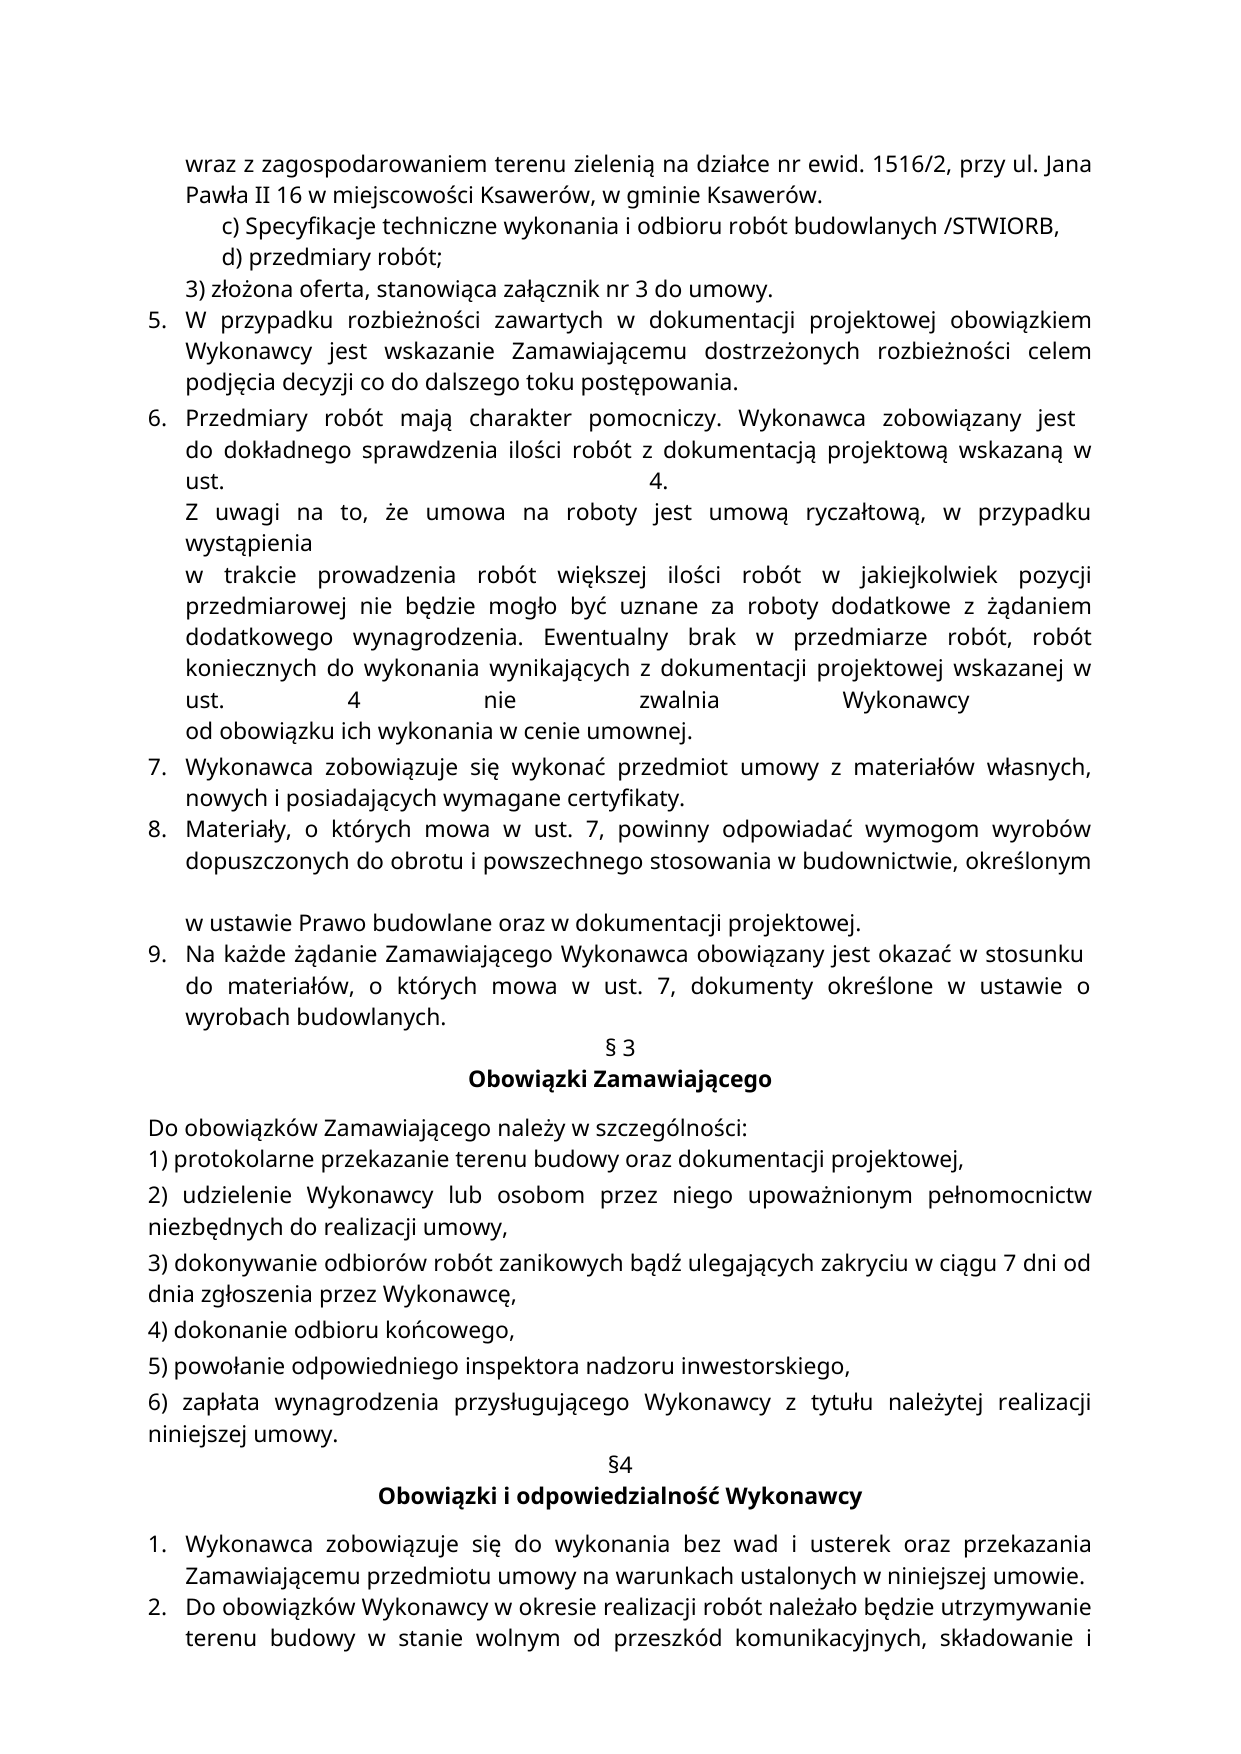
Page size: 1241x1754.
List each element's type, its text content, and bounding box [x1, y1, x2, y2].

text 3) złożona oferta, stanowiąca załącznik nr 3 do umowy. [185, 273, 1093, 304]
list Na każde żądanie Zamawiającego Wykonawca obowiązany jest okazać w stosunku do materiałów, o których mowa w ust. 7, dokumenty określone w ustawie o wyrobach budowlanych. [148, 938, 1093, 1032]
text c) Specyfikacje techniczne wykonania i odbioru robót budowlanych /STWIORB, [185, 210, 1093, 241]
text 2) udzielenie Wykonawcy lub osobom przez niego upoważnionym pełnomocnictw niezbędnych do realizacji umowy, [148, 1179, 1093, 1242]
text Obowiązki i odpowiedzialność Wykonawcy [148, 1480, 1093, 1511]
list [148, 1591, 1093, 1653]
list Materiały, o których mowa w ust. 7, powinny odpowiadać wymogom wyrobów dopuszczonych do obrotu i powszechnego stosowania w budownictwie, określonym w ustawie Prawo budowlane oraz w dokumentacji projektowej. [148, 813, 1093, 938]
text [185, 148, 1093, 210]
text Do obowiązków Zamawiającego należy w szczególności: [148, 1112, 1093, 1143]
list Wykonawca zobowiązuje się wykonać przedmiot umowy z materiałów własnych, nowych i posiadających wymagane certyfikaty. [148, 751, 1093, 813]
text 1) protokolarne przekazanie terenu budowy oraz dokumentacji projektowej, [148, 1143, 1093, 1174]
text Obowiązki Zamawiającego [148, 1063, 1093, 1095]
text § 3 [148, 1032, 1093, 1063]
list Wykonawca zobowiązuje się do wykonania bez wad i usterek oraz przekazania Zamawiającemu przedmiotu umowy na warunkach ustalonych w niniejszej umowie. [148, 1528, 1093, 1591]
text 3) dokonywanie odbiorów robót zanikowych bądź ulegających zakryciu w ciągu 7 dni od dnia zgłoszenia przez Wykonawcę, [148, 1247, 1093, 1309]
list Przedmiary robót mają charakter pomocniczy. Wykonawca zobowiązany jest do dokładnego sprawdzenia ilości robót z dokumentacją projektową wskazaną w ust. 4. Z uwagi na to, że umowa na roboty jest umową ryczałtową, w przypadku wystąpienia w trakcie prowadzenia robót większej ilości robót w jakiejkolwiek pozycji przedmiarowej nie będzie mogło być uznane za roboty dodatkowe z żądaniem dodatkowego wynagrodzenia. Ewentualny brak w przedmiarze robót, robót koniecznych do wykonania wynikających z dokumentacji projektowej wskazanej w ust. 4 nie zwalnia Wykonawcy od obowiązku ich wykonania w cenie umownej. [148, 402, 1093, 746]
text §4 [148, 1449, 1093, 1480]
text 4) dokonanie odbioru końcowego, [148, 1314, 1093, 1345]
text 5) powołanie odpowiedniego inspektora nadzoru inwestorskiego, [148, 1350, 1093, 1381]
list W przypadku rozbieżności zawartych w dokumentacji projektowej obowiązkiem Wykonawcy jest wskazanie Zamawiającemu dostrzeżonych rozbieżności celem podjęcia decyzji co do dalszego toku postępowania. [148, 304, 1093, 398]
text 6) zapłata wynagrodzenia przysługującego Wykonawcy z tytułu należytej realizacji niniejszej umowy. [148, 1386, 1093, 1449]
text d) przedmiary robót; [185, 241, 1093, 273]
